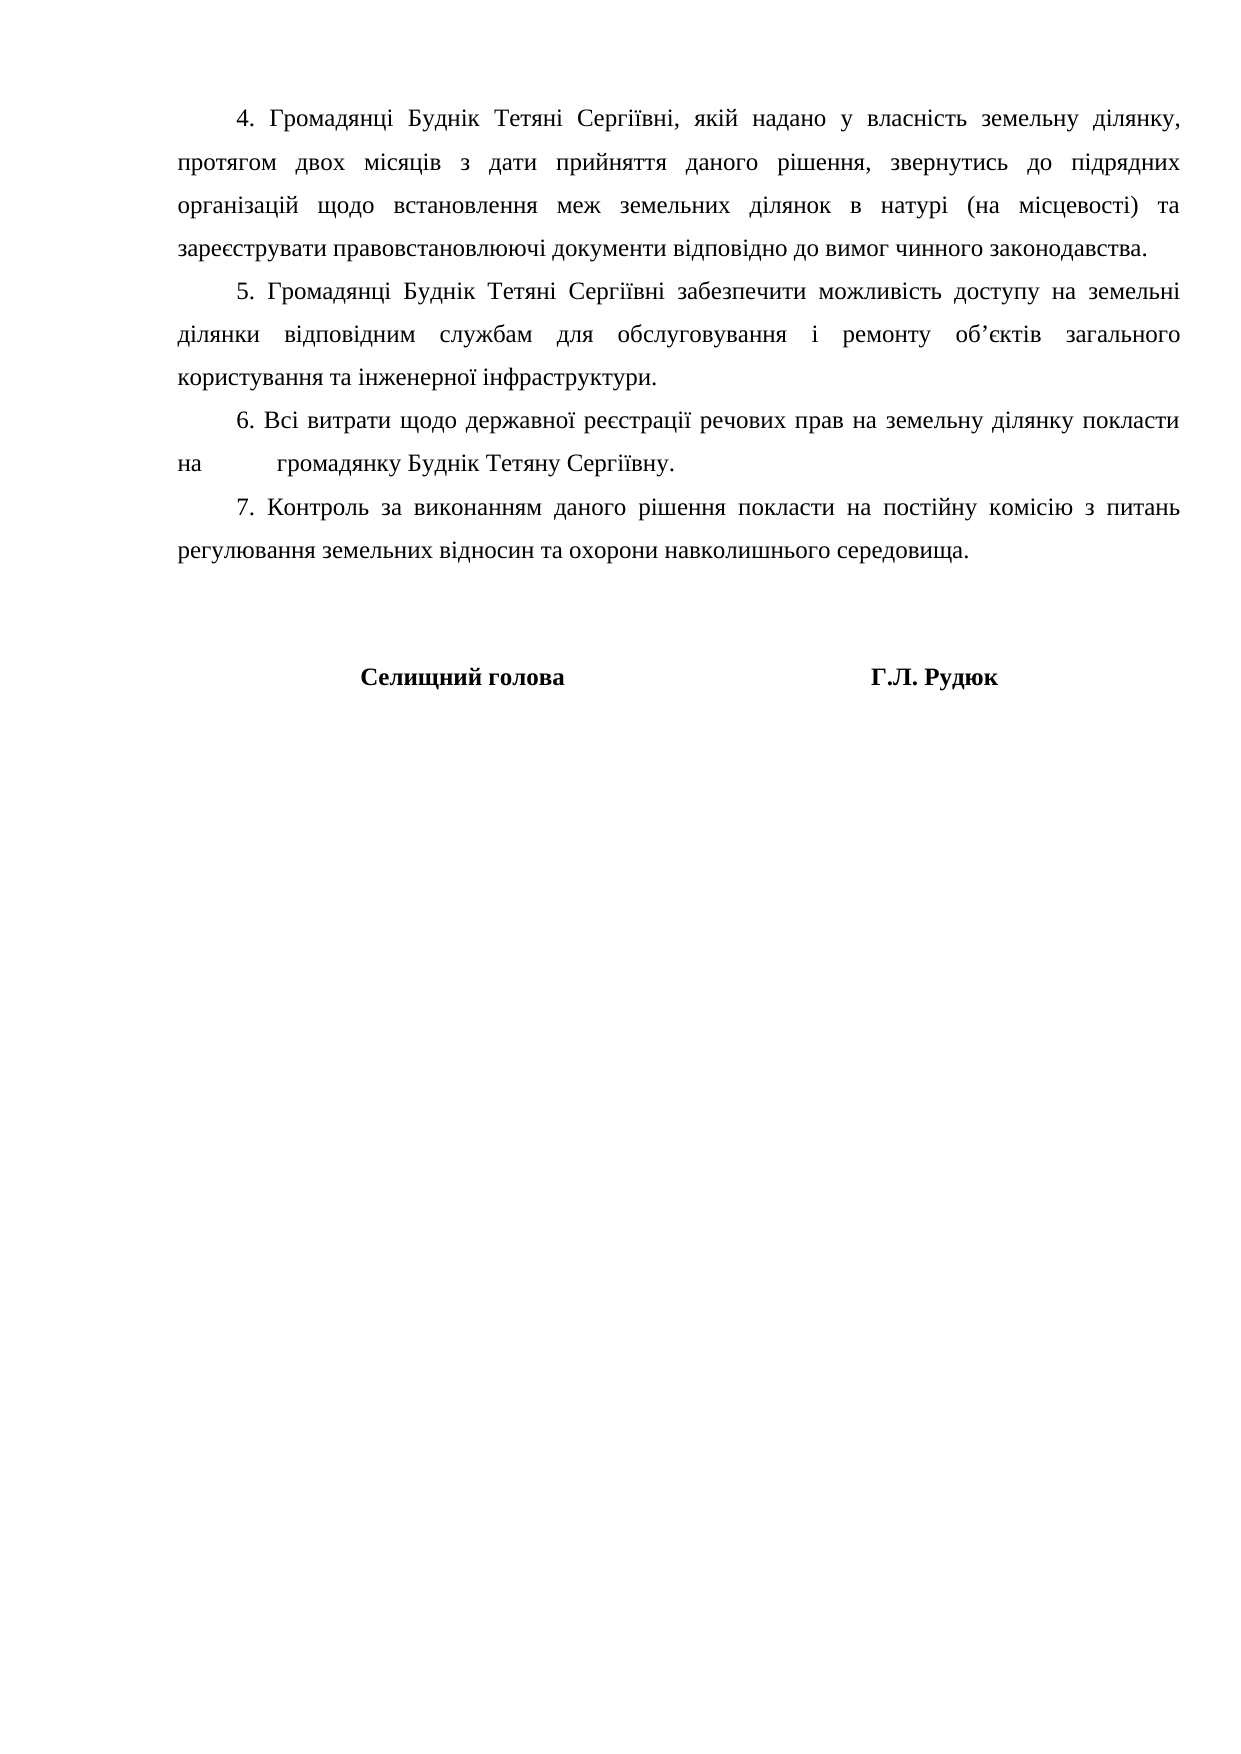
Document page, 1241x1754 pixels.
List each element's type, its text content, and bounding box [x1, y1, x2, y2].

text 7. Контроль за виконанням даного рішення покласти на постійну комісію з питань регулювання земельних відносин та охорони навколишнього середовища. [177, 492, 1181, 563]
text Селищний голова Г.Л. Рудюк [177, 662, 1181, 690]
text 5. Громадянці Буднік Тетяні Сергіївні забезпечити можливість доступу на земельні ділянки відповідним службам для обслуговування і ремонту об’єктів загального користування та інженерної інфраструктури. [177, 276, 1181, 391]
text 4. Громадянці Буднік Тетяні Сергіївні, якій надано у власність земельну ділянку, протягом двох місяців з дати прийняття даного рішення, звернутись до підрядних організацій щодо встановлення меж земельних ділянок в натурі (на місцевості) та зареєструвати правовстановлюючі документи відповідно до вимог чинного законодавства. [177, 103, 1181, 262]
text 6. Всі витрати щодо державної реєстрації речових прав на земельну ділянку покласти на громадянку Буднік Тетяну Сергіївну. [177, 405, 1181, 477]
